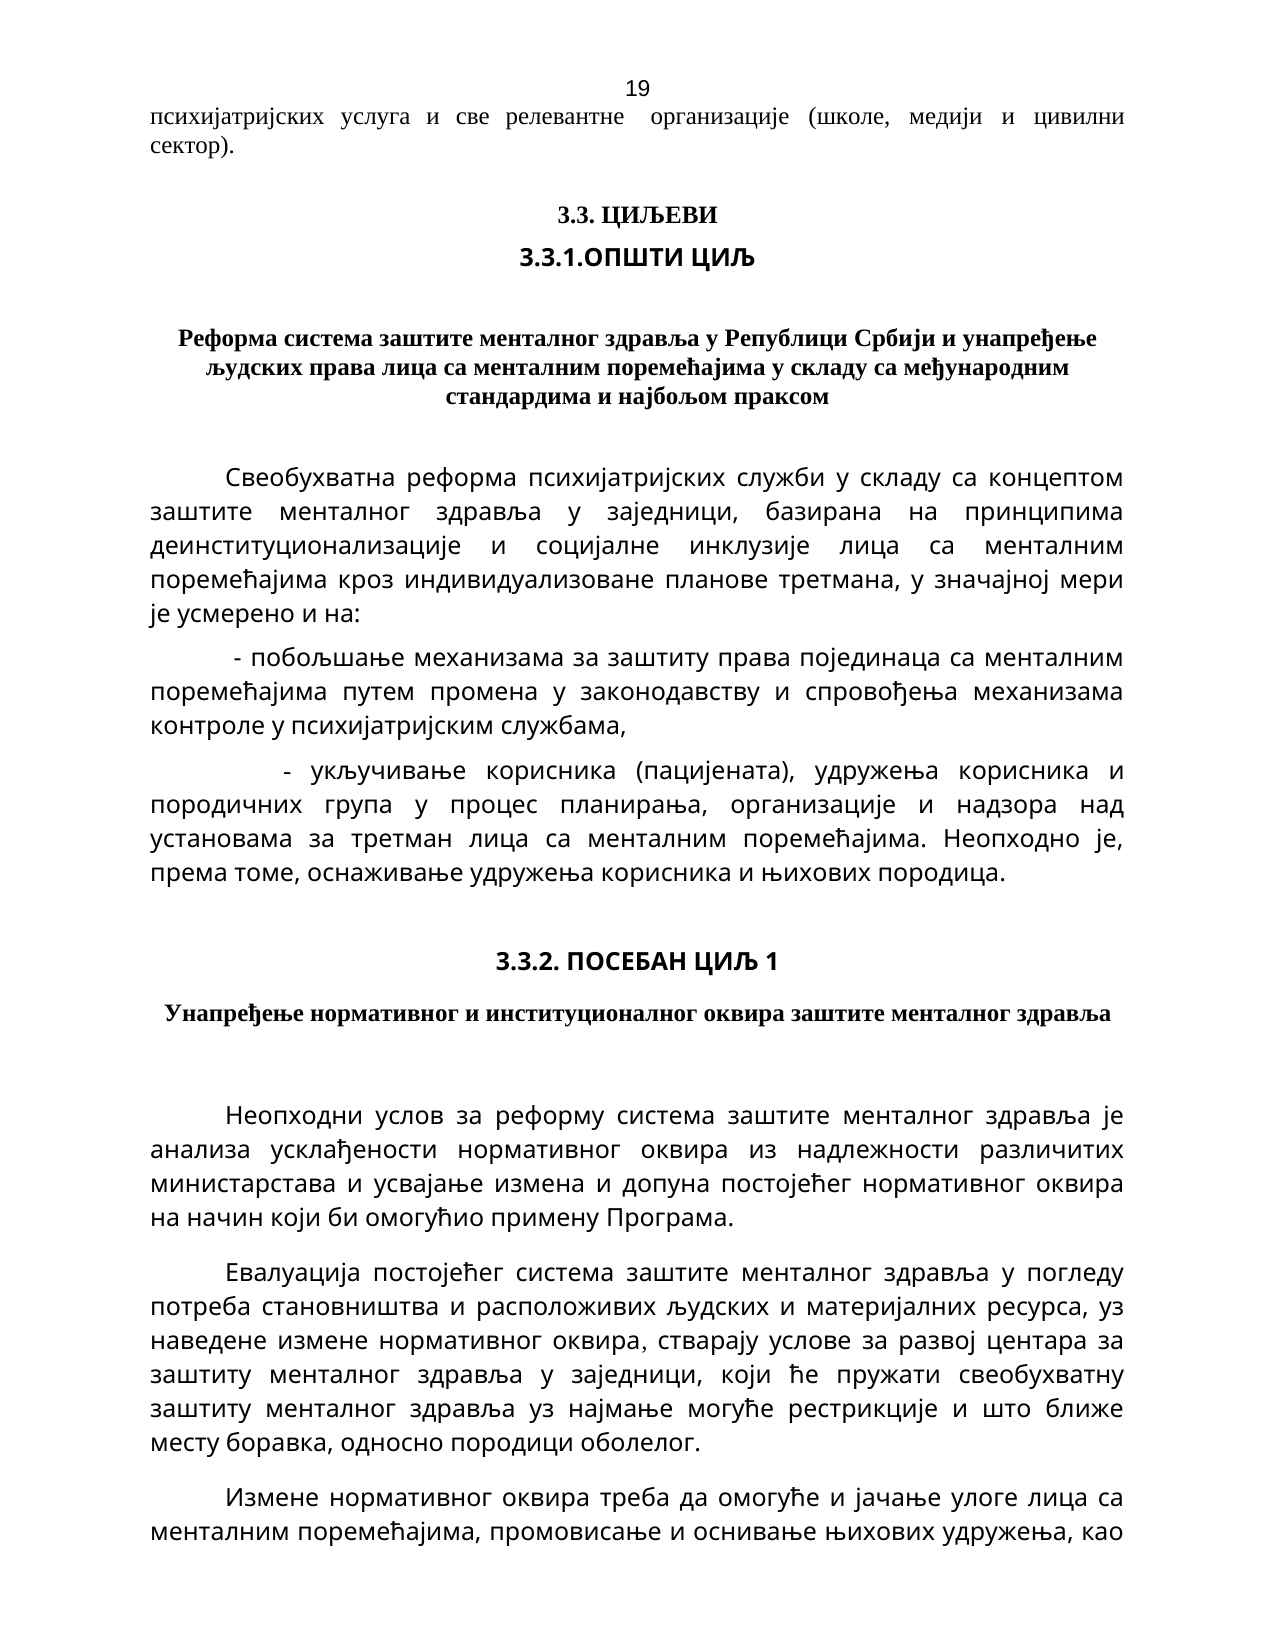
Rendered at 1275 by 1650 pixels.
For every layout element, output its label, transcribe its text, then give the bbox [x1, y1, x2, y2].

text 3.3. Циљеви [150, 201, 1125, 229]
text 3.3.2. ПОСЕБАН циљ 1 [150, 944, 1125, 978]
text - побољшање механизама за заштиту права појединаца са менталним поремећајима путем промена у законодавству и спровођења механизама контроле у психијатријским службама, [150, 640, 1125, 742]
text - укључивање корисника (пацијената), удружења корисника и породичних група у процес планирања, организације и надзора над установама за третман лица са менталним поремећајима. Неопходно је, према томе, оснаживање удружења корисника и њихових породица. [150, 752, 1125, 889]
text Свеобухватна реформа психијатријских служби у складу са концептом заштите менталног здравља у заједници, базирана на принципима деинституционализације и социјалне инклузије лица са менталним поремећајима кроз индивидуализоване планове третмана, у значајној мери је усмерено и на: [150, 459, 1125, 629]
text Неопходни услов за реформу система заштите менталног здравља је анализа усклађености нормативног оквира из надлежности различитих министарстава и усвајање измена и допуна постојећег нормативног оквира на начин који би омогућио примену Програма. [150, 1098, 1125, 1234]
text Реформа система заштите менталног здравља у Републици Србији и унапређење људских права лица са менталним поремећајима у складу са међународним стандардима и најбољом праксом [150, 323, 1125, 409]
text Унапређење нормативног и институционалног оквира заштите менталног здравља [150, 998, 1125, 1027]
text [150, 1480, 1125, 1548]
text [150, 101, 1125, 159]
text 3.3.1.општи Циљ [150, 240, 1125, 274]
text Евалуација постојећег система заштите менталног здравља у погледу потреба становништва и расположивих људских и материјалних ресурса, уз наведене измене нормативног оквира, стварају услове за развој центара за заштиту менталног здравља у заједници, који ће пружати свеобухватну заштиту менталног здравља уз најмање могуће рестрикције и што ближе месту боравка, односно породици оболелог. [150, 1255, 1125, 1459]
